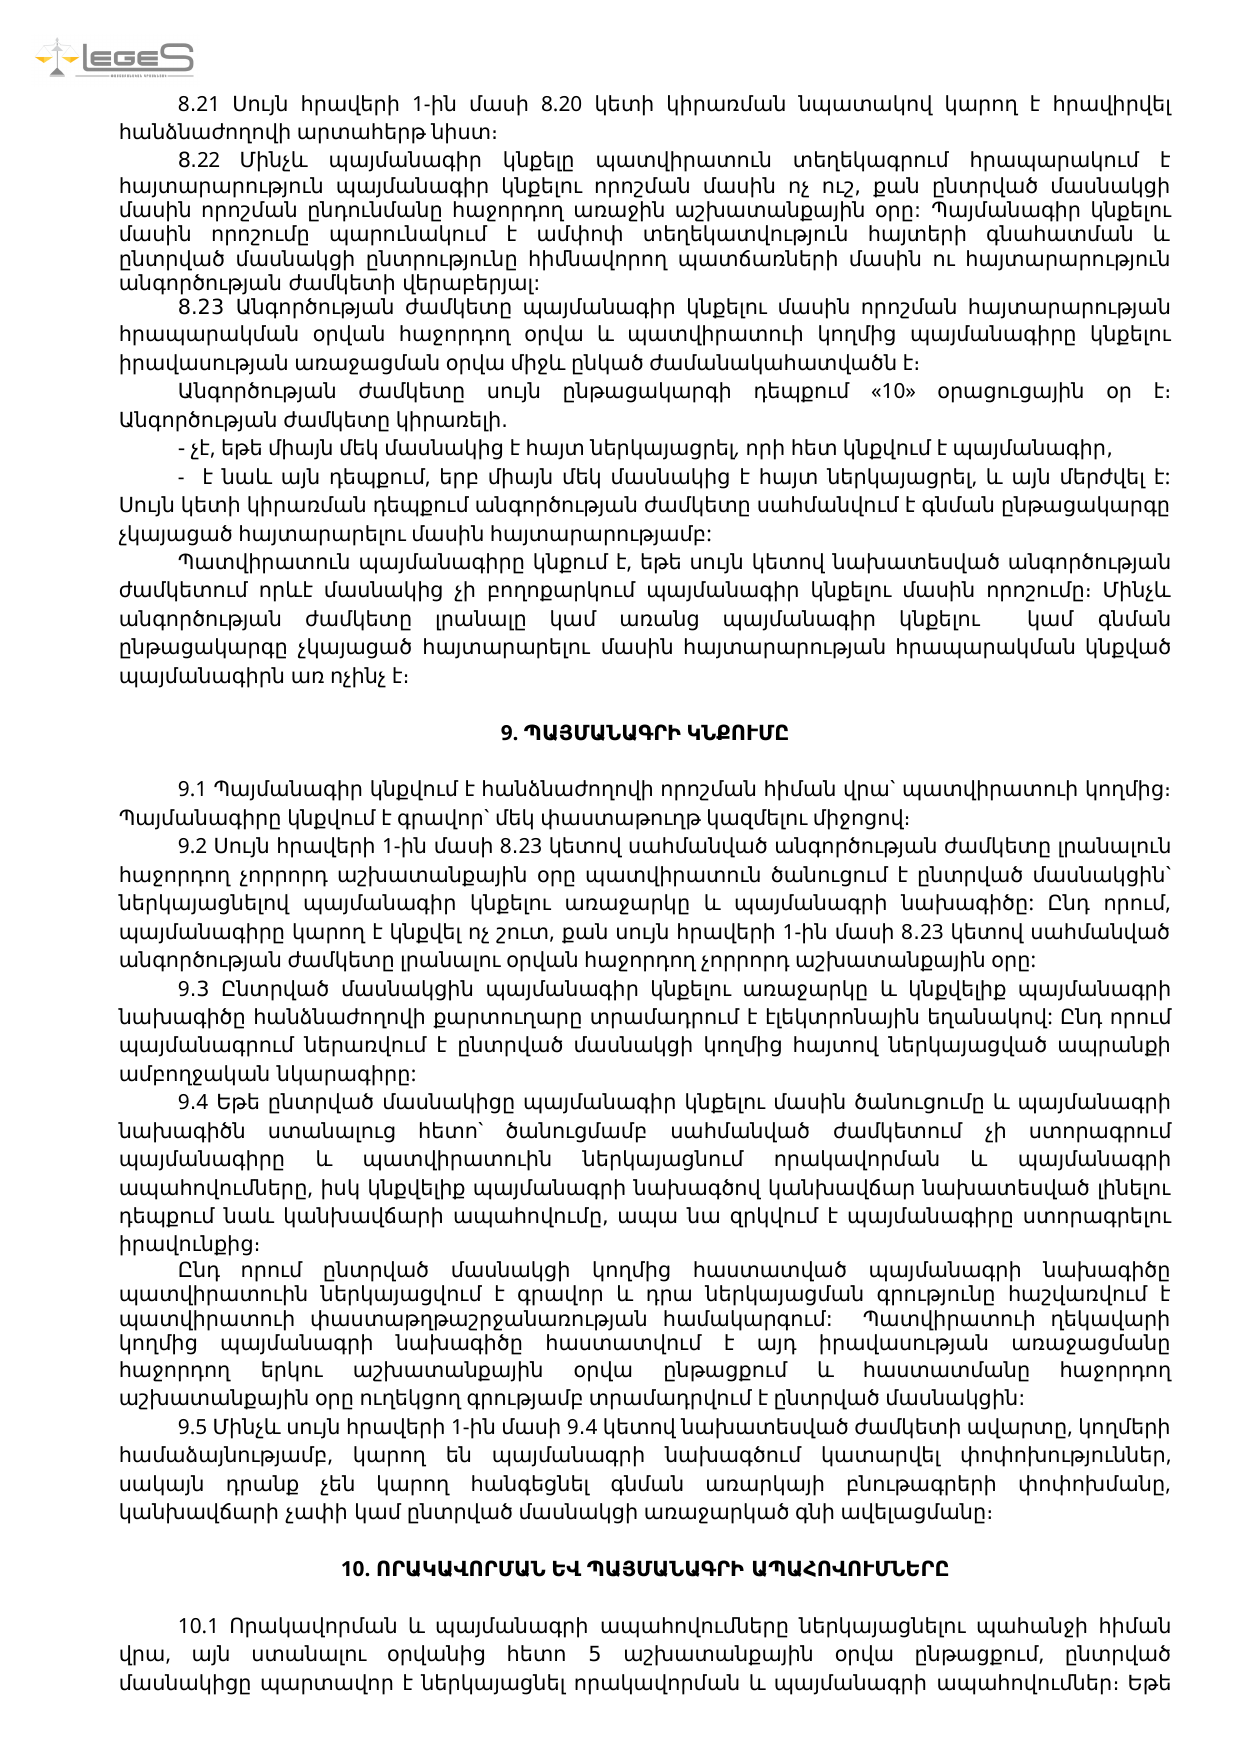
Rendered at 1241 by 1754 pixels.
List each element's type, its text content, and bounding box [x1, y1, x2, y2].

text 9.3 Ընտրված մասնակցին պայմանագիր կնքելու առաջարկը և կնքվելիք պայմանագրի նախագիծը հանձնաժողովի քարտուղարը տրամադրում է էլեկտրոնային եղանակով: Ընդ որում պայմանագրում ներառվում է ընտրված մասնակցի կողմից հայտով ներկայացված ապրանքի ամբողջական նկարագիրը: [118, 974, 1171, 1087]
text Անգործության ժամկետը սույն ընթացակարգի դեպքում «10» օրացուցային օր է։ Անգործության ժամկետը կիրառելի. [118, 376, 1171, 433]
text - է նաև այն դեպքում, երբ միայն մեկ մասնակից է հայտ ներկայացրել, և այն մերժվել է: Սույն կետի կիրառման դեպքում անգործության ժամկետը սահմանվում է գնման ընթացակարգը չկայացած հայտարարելու մասին հայտարարությամբ: [118, 462, 1171, 547]
text - չէ, եթե միայն մեկ մասնակից է հայտ ներկայացրել, որի հետ կնքվում է պայմանագիր, [118, 433, 1171, 462]
text 8.23 Անգործության ժամկետը պայմանագիր կնքելու մասին որոշման հայտարարության հրապարակման օրվան հաջորդող օրվա և պատվիրատուի կողմից պայմանագիրը կնքելու իրավասության առաջացման օրվա միջև ընկած ժամանակահատվածն է։ [118, 295, 1171, 376]
text 9.1 Պայմանագիր կնքվում է հանձնաժողովի որոշման հիման վրա` պատվիրատուի կողմից։ Պայմանագիրը կնքվում է գրավոր` մեկ փաստաթուղթ կազմելու միջոցով։ [118, 774, 1171, 831]
text 9.2 Սույն հրավերի 1-ին մասի 8.23 կետով սահմանված անգործության ժամկետը լրանալուն հաջորդող չորրորդ աշխատանքային օրը պատվիրատուն ծանուցում է ընտրված մասնակցին` ներկայացնելով պայմանագիր կնքելու առաջարկը և պայմանագրի նախագիծը: Ընդ որում, պայմանագիրը կարող է կնքվել ոչ շուտ, քան սույն հրավերի 1-ին մասի 8.23 կետով սահմանված անգործության ժամկետը լրանալու օրվան հաջորդող չորրորդ աշխատանքային օրը: [118, 831, 1171, 974]
text 9. ՊԱՅՄԱՆԱԳՐԻ ԿՆՔՈՒՄԸ [118, 718, 1171, 746]
text Ընդ որում ընտրված մասնակցի կողմից հաստատված պայմանագրի նախագիծը պատվիրատուին ներկայացվում է գրավոր և դրա ներկայացման գրությունը հաշվառվում է պատվիրատուի փաստաթղթաշրջանառության համակարգում: Պատվիրատուի ղեկավարի կողմից պայմանագրի նախագիծը հաստատվում է այդ իրավասության առաջացմանը հաջորդող երկու աշխատանքային օրվա ընթացքում և հաստատմանը հաջորդող աշխատանքային օրը ուղեկցող գրությամբ տրամադրվում է ընտրված մասնակցին: [118, 1258, 1171, 1412]
text 9.4 Եթե ընտրված մասնակիցը պայմանագիր կնքելու մասին ծանուցումը և պայմանագրի նախագիծն ստանալուց հետո` ծանուցմամբ սահմանված ժամկետում չի ստորագրում պայմանագիրը և պատվիրատուին ներկայացնում որակավորման և պայմանագրի ապահովումները, իսկ կնքվելիք պայմանագրի նախագծով կանխավճար նախատեսված լինելու դեպքում նաև կանխավճարի ապահովումը, ապա նա զրկվում է պայմանագիրը ստորագրելու իրավունքից։ [118, 1087, 1171, 1258]
text 8.22 Մինչև պայմանագիր կնքելը պատվիրատուն տեղեկագրում հրապարակում է հայտարարություն պայմանագիր կնքելու որոշման մասին ոչ ուշ, քան ընտրված մասնակցի մասին որոշման ընդունմանը հաջորդող առաջին աշխատանքային օրը: Պայմանագիր կնքելու մասին որոշումը պարունակում է ամփոփ տեղեկատվություն հայտերի գնահատման և ընտրված մասնակցի ընտրությունը հիմնավորող պատճառների մասին ու հայտարարություն անգործության ժամկետի վերաբերյալ: [118, 146, 1171, 295]
text 9.5 Մինչև սույն հրավերի 1-ին մասի 9.4 կետով նախատեսված ժամկետի ավարտը, կողմերի համաձայնությամբ, կարող են պայմանագրի նախագծում կատարվել փոփոխություններ, սակայն դրանք չեն կարող հանգեցնել գնման առարկայի բնութագրերի փոփոխմանը, կանխավճարի չափի կամ ընտրված մասնակցի առաջարկած գնի ավելացմանը։ [118, 1412, 1171, 1526]
text Պատվիրատուն պայմանագիրը կնքում է, եթե սույն կետով նախատեսված անգործության ժամկետում որևէ մասնակից չի բողոքարկում պայմանագիր կնքելու մասին որոշումը։ Մինչև անգործության ժամկետը լրանալը կամ առանց պայմանագիր կնքելու կամ գնման ընթացակարգը չկայացած հայտարարելու մասին հայտարարության հրապարակման կնքված պայմանագիրն առ ոչինչ է։ [118, 547, 1171, 689]
text 8.21 Սույն հրավերի 1-ին մասի 8.20 կետի կիրառման նպատակով կարող է հրավիրվել հանձնաժողովի արտահերթ նիստ։ [118, 89, 1171, 146]
picture [31, 34, 200, 87]
text 10. ՈՐԱԿԱՎՈՐՄԱՆ ԵՎ ՊԱՅՄԱՆԱԳՐԻ ԱՊԱՀՈՎՈՒՄՆԵՐԸ [118, 1554, 1171, 1583]
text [118, 1611, 1171, 1696]
